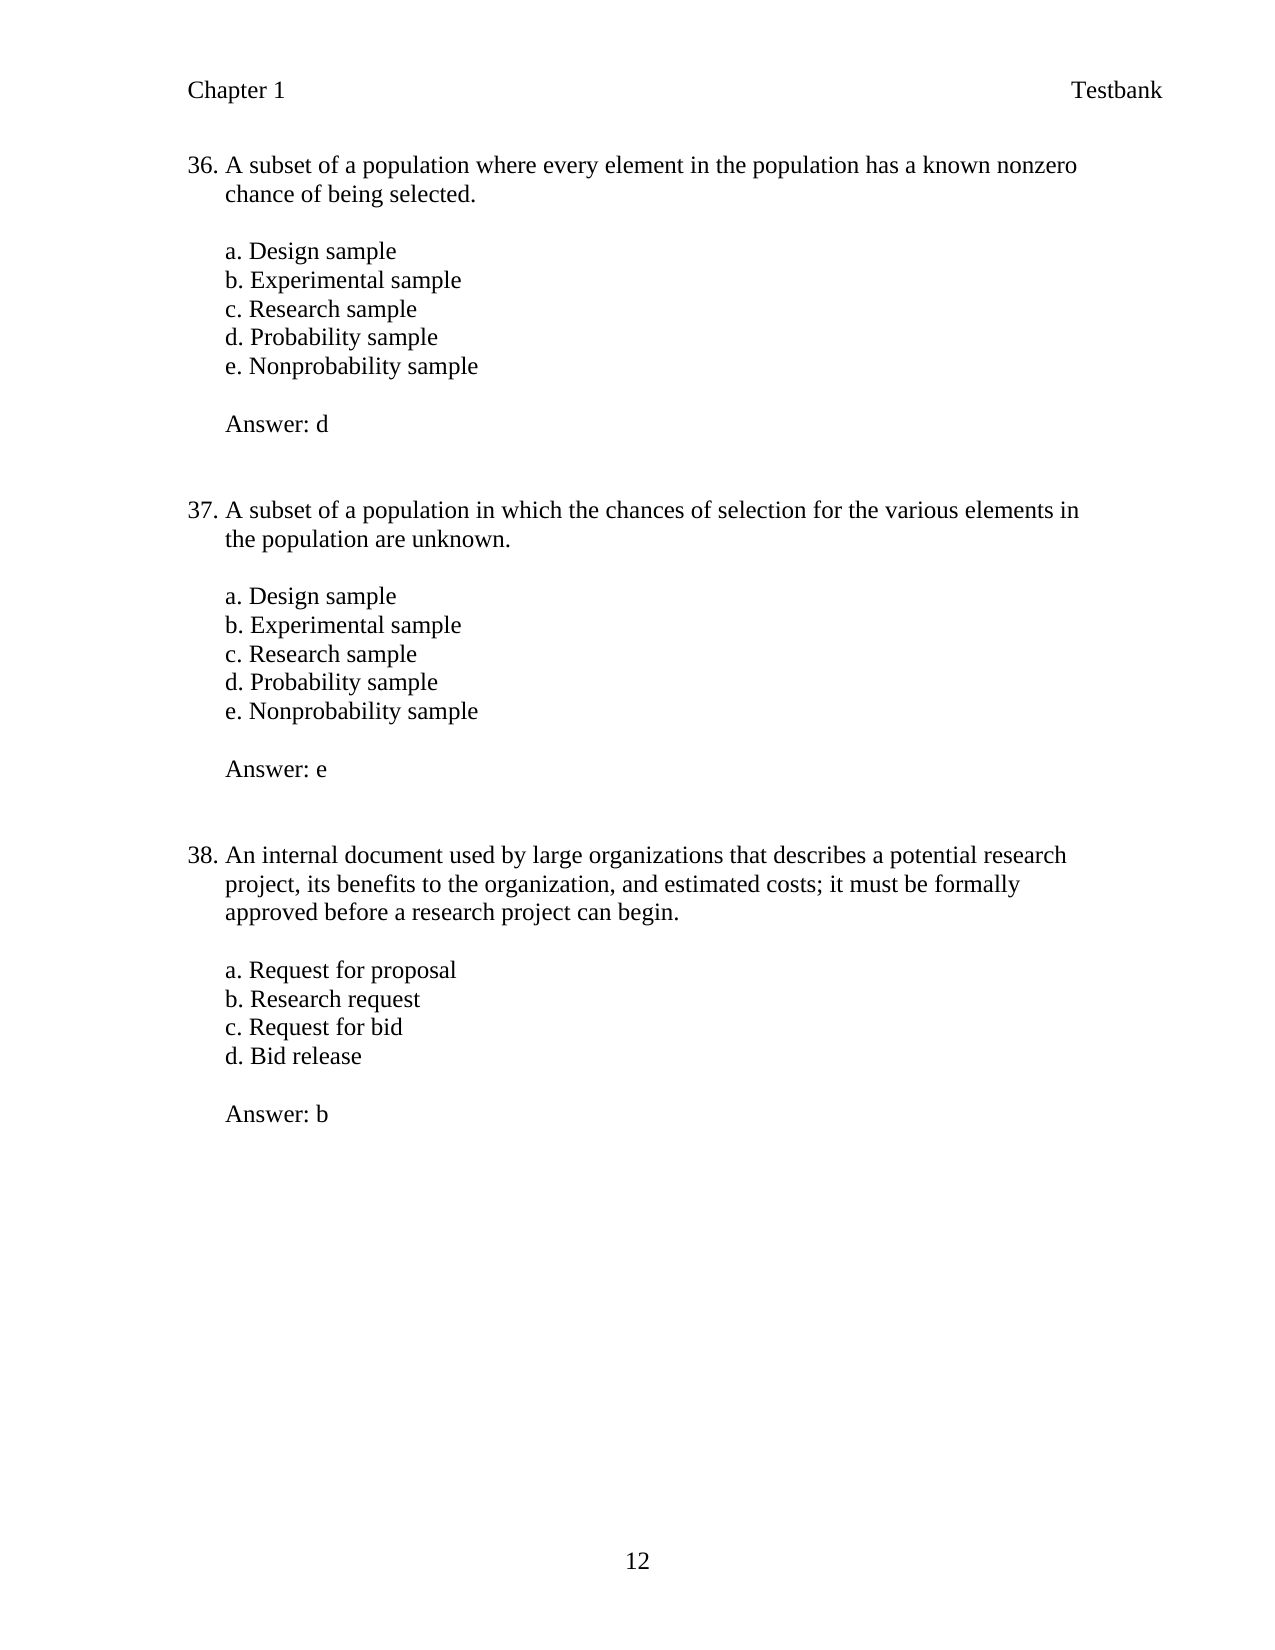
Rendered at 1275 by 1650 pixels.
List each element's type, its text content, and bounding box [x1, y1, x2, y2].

text e. Nonprobability sample [225, 696, 1087, 725]
text d. Probability sample [225, 667, 1087, 696]
text c. Research sample [225, 294, 1087, 322]
text a. Design sample [225, 236, 1087, 265]
list A subset of a population where every element in the population has a known nonzero chance of being selected. [187, 150, 1087, 207]
text Answer: e [225, 754, 1087, 782]
list A subset of a population in which the chances of selection for the various elements in the population are unknown. [187, 495, 1087, 552]
text b. Research request [225, 984, 1087, 1012]
text d. Bid release [225, 1041, 1087, 1070]
text Answer: b [225, 1099, 1087, 1127]
text d. Probability sample [225, 322, 1087, 351]
text a. Design sample [225, 581, 1087, 610]
text b. Experimental sample [225, 265, 1087, 294]
text a. Request for proposal [225, 955, 1087, 984]
text Answer: d [225, 409, 1087, 437]
text c. Research sample [225, 639, 1087, 667]
list An internal document used by large organizations that describes a potential research project, its benefits to the organization, and estimated costs; it must be formally approved before a research project can begin. [187, 840, 1087, 926]
text c. Request for bid [225, 1012, 1087, 1041]
text b. Experimental sample [225, 610, 1087, 639]
text e. Nonprobability sample [225, 351, 1087, 380]
